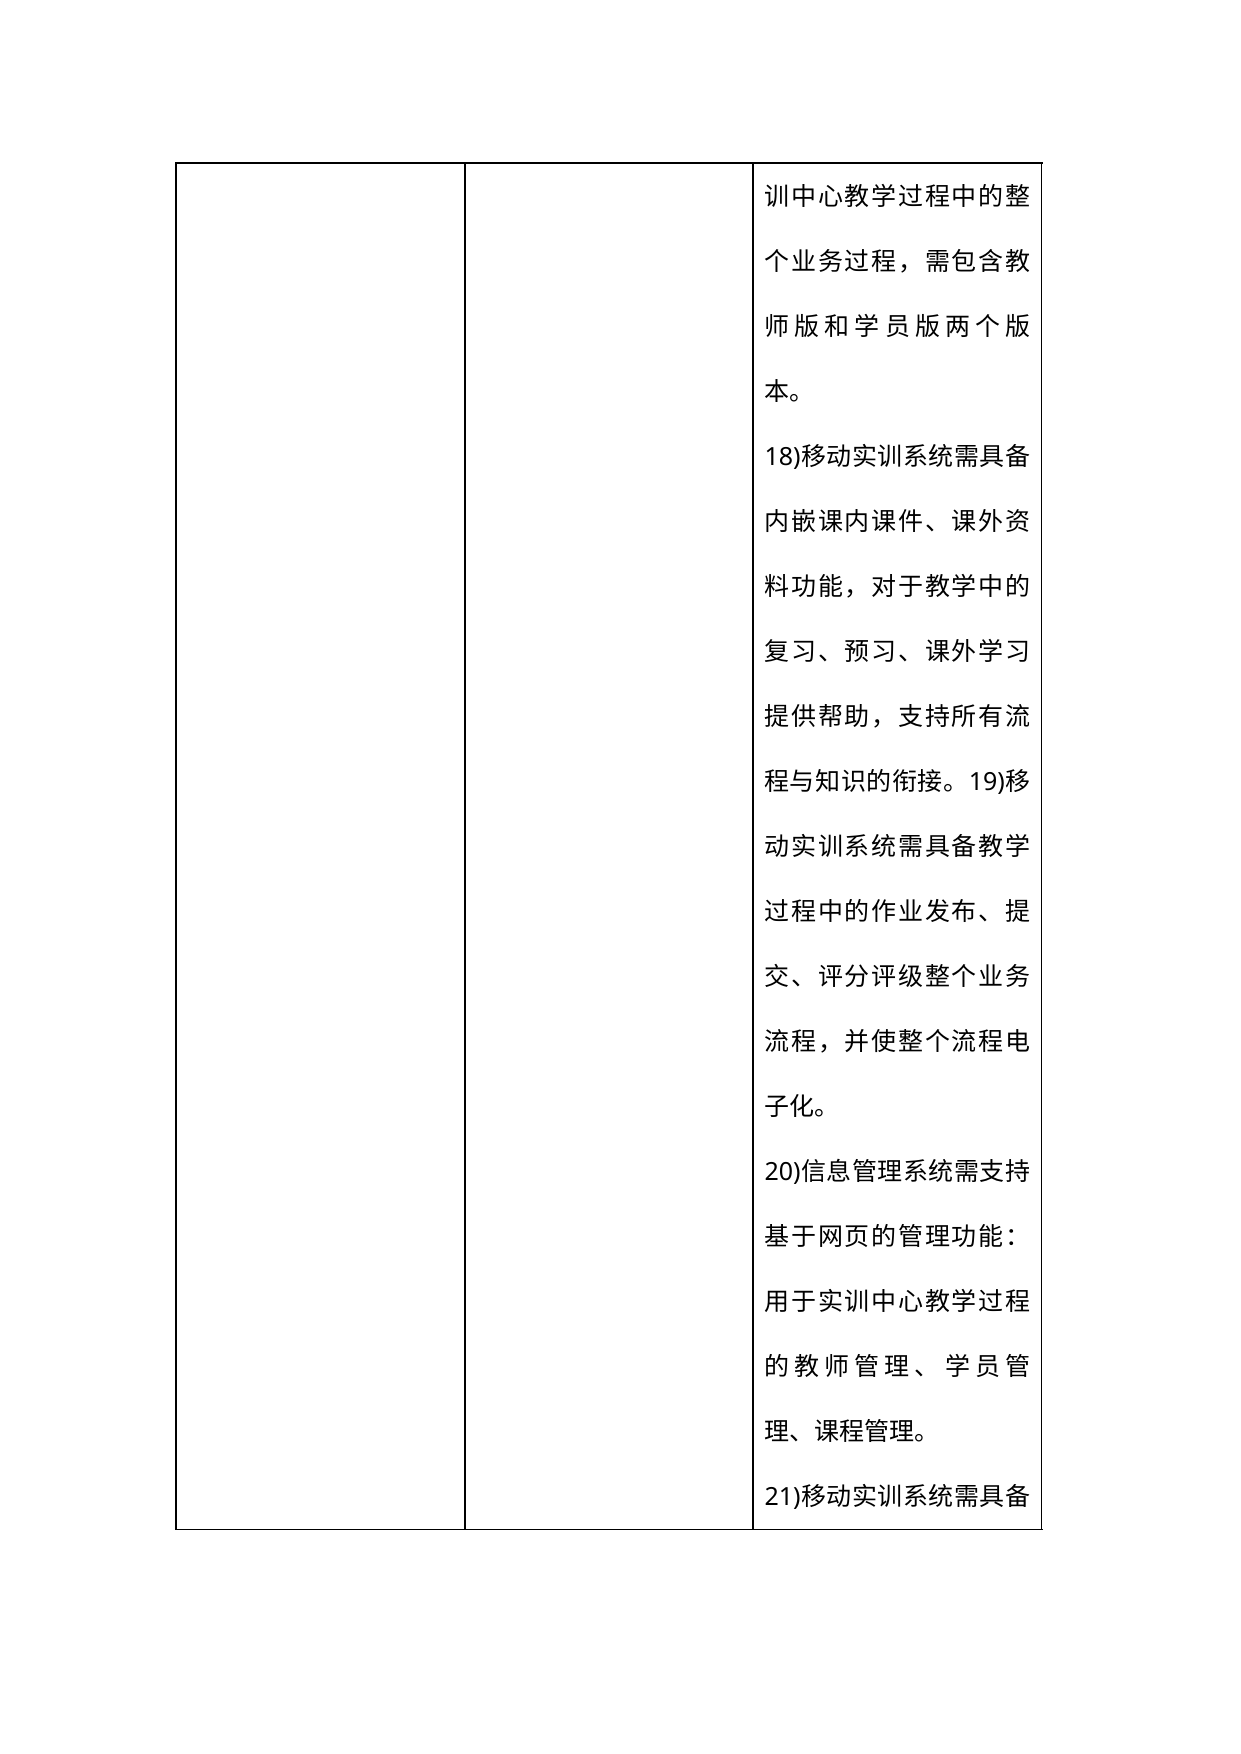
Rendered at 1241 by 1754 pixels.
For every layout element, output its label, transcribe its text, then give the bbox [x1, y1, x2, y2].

table_cell 1 [177, 164, 464, 1528]
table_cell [754, 164, 1041, 1528]
table_cell [466, 164, 752, 1528]
